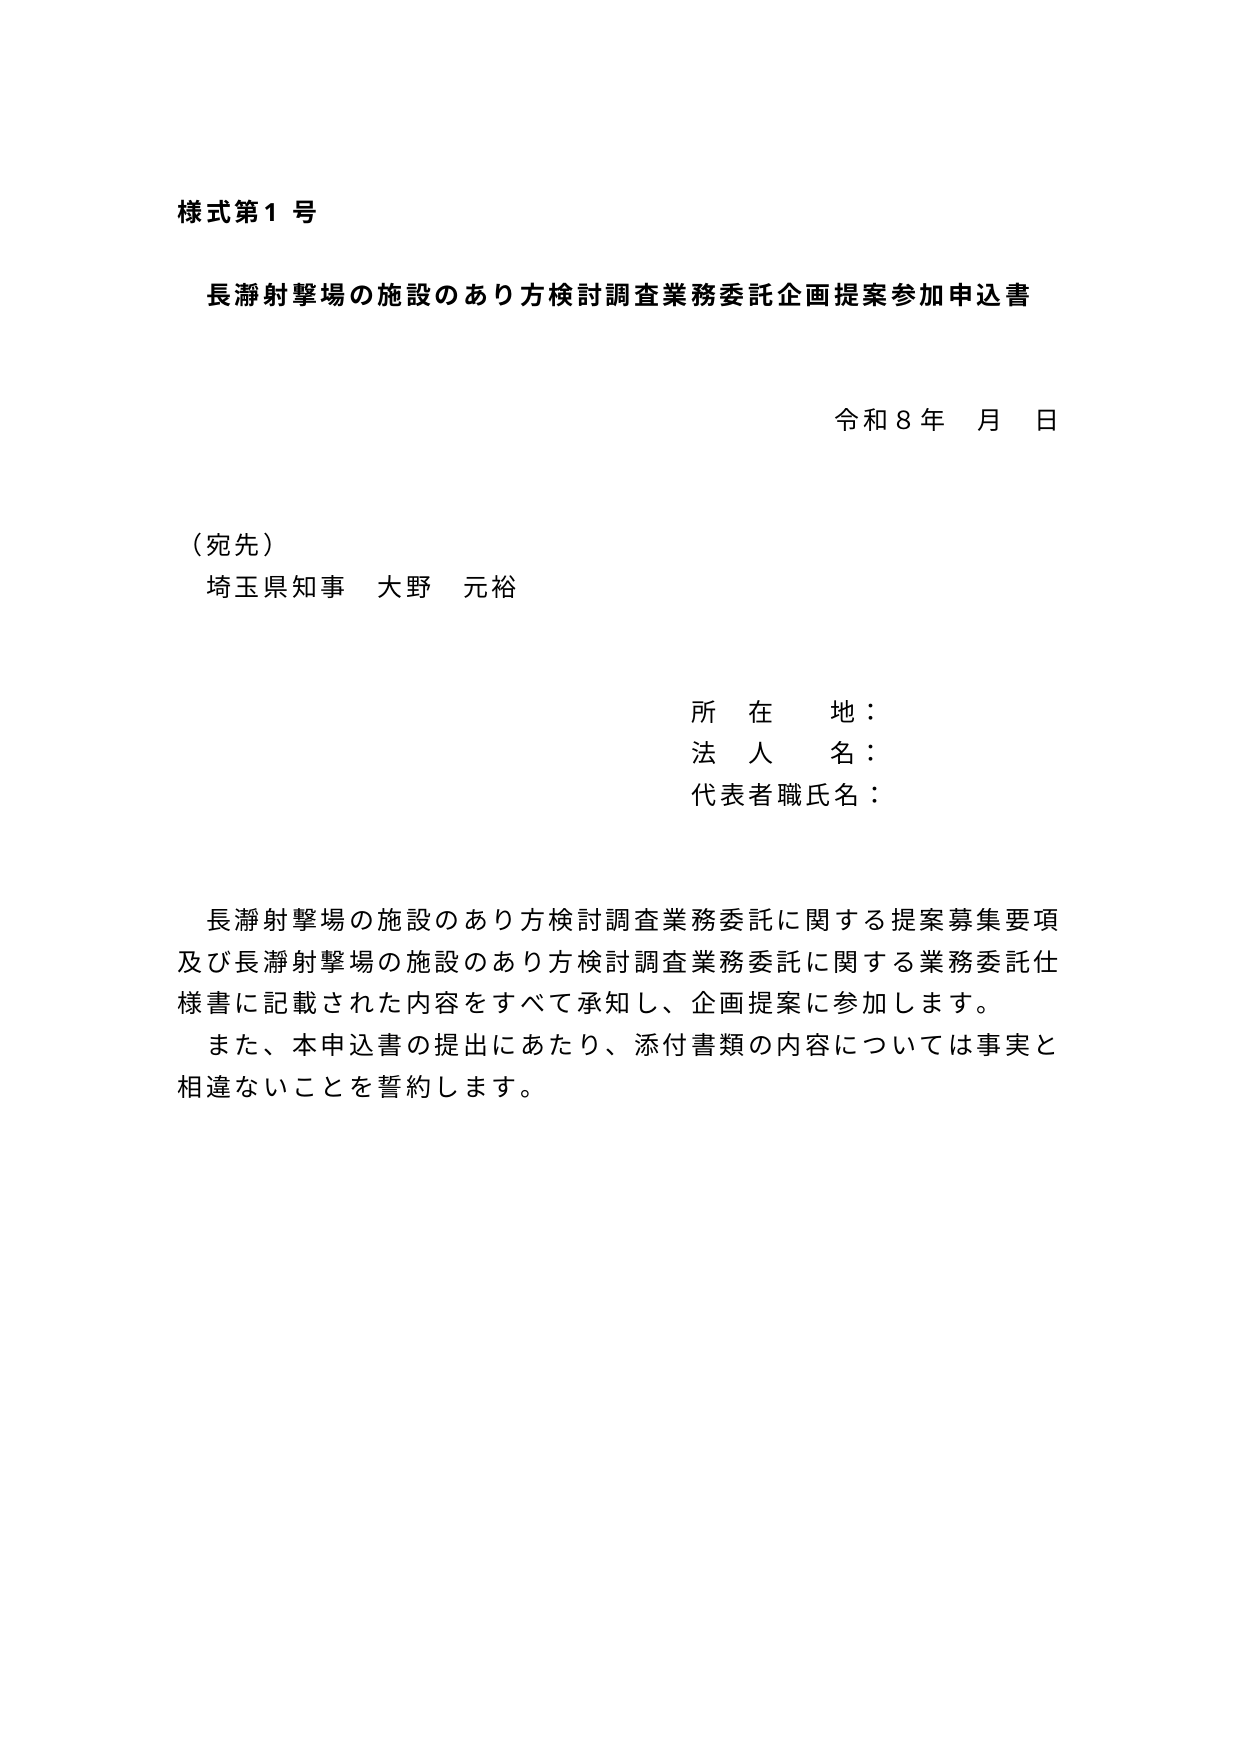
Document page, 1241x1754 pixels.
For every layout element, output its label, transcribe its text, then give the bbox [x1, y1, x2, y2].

text 埼玉県知事 大野 元裕 [178, 564, 1062, 606]
text 様式第1号 [178, 189, 1062, 231]
text また、本申込書の提出にあたり、添付書類の内容については事実と相違ないことを誓約します。 [178, 1023, 1062, 1106]
text 代表者職氏名： [680, 773, 1062, 814]
text 令和８年 月 日 [178, 398, 1062, 439]
text 法人名： [680, 731, 1062, 773]
text 長瀞射撃場の施設のあり方検討調査業務委託に関する提案募集要項及び長瀞射撃場の施設のあり方検討調査業務委託に関する業務委託仕様書に記載された内容をすべて承知し、企画提案に参加します。 [178, 898, 1062, 1023]
text 長瀞射撃場の施設のあり方検討調査業務委託企画提案参加申込書 [178, 273, 1062, 314]
text （宛先） [178, 523, 1062, 564]
text 所在地： [680, 689, 1062, 731]
